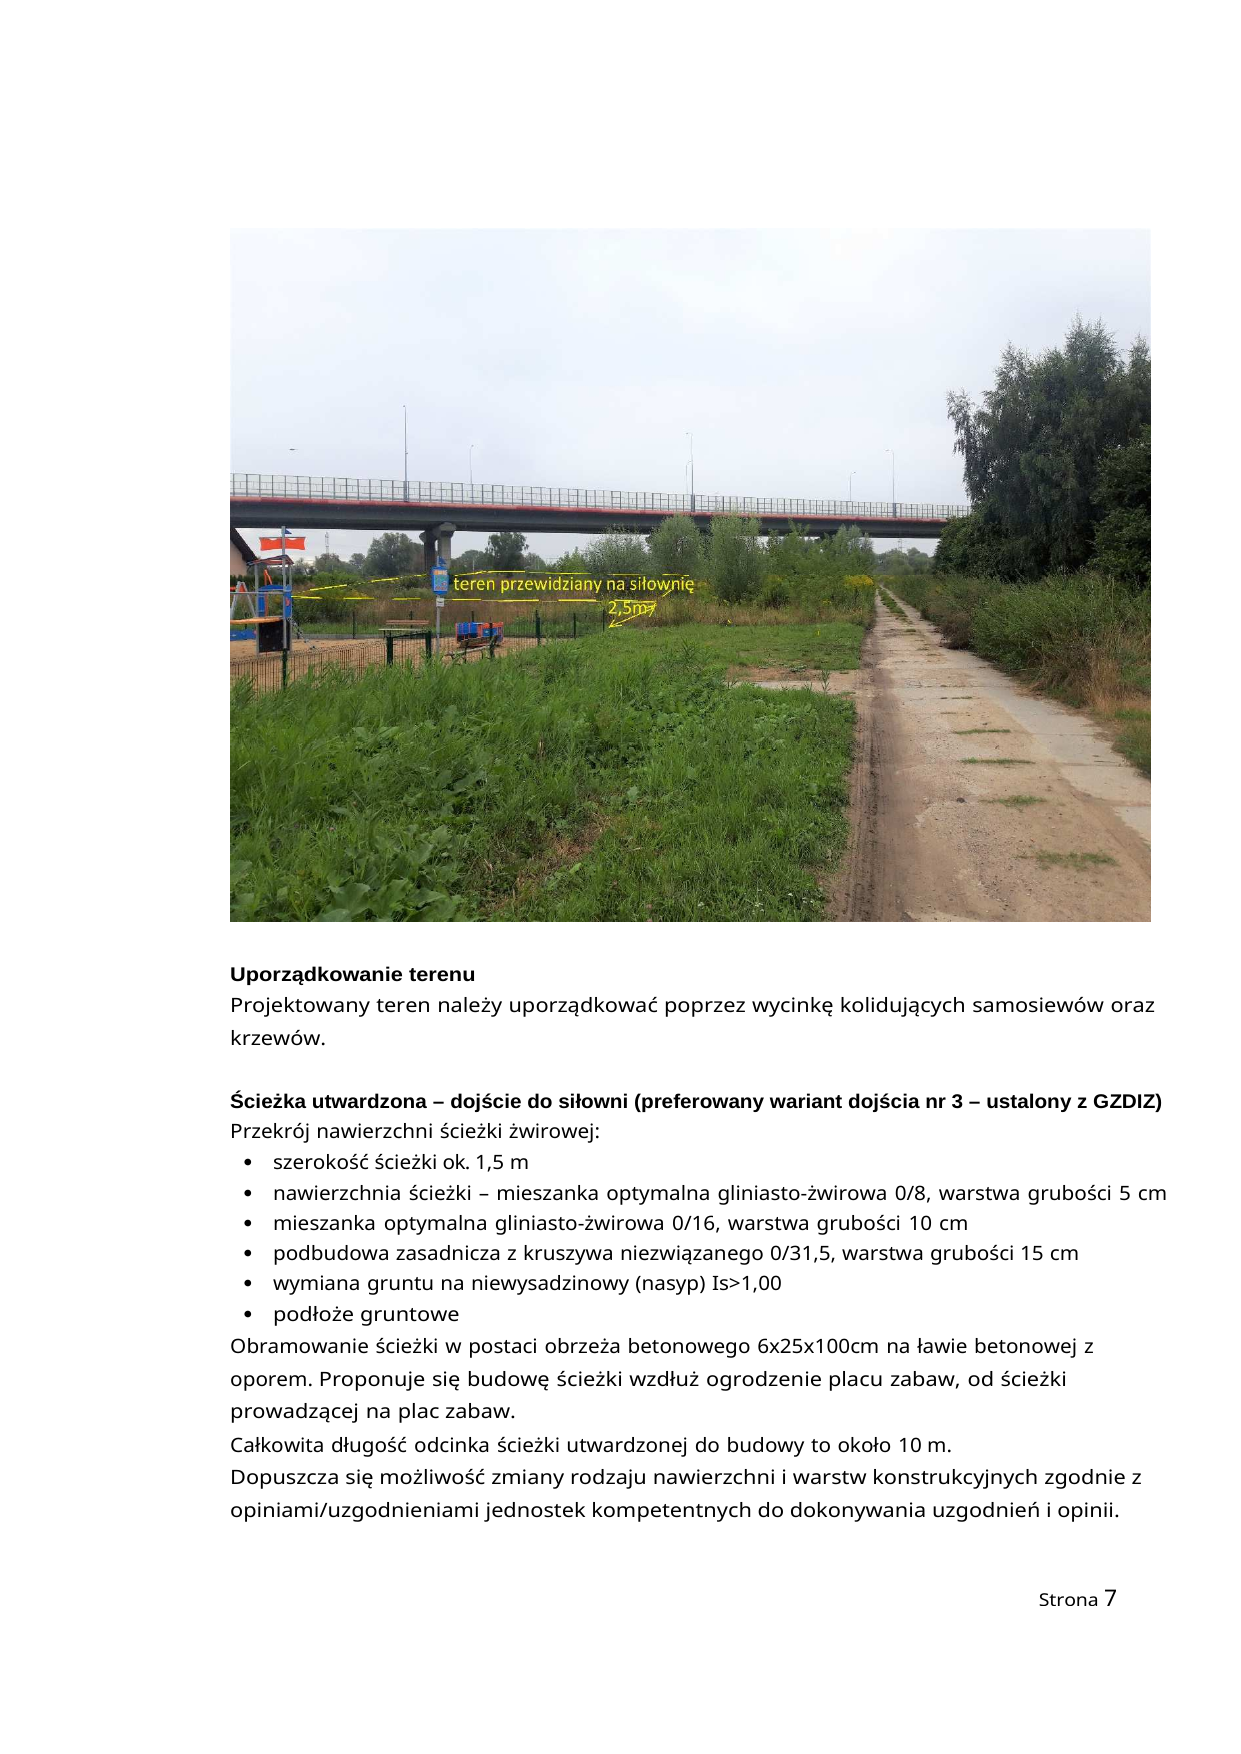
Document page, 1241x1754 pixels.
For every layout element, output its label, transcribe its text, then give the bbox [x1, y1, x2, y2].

text Projektowany teren należy uporządkować poprzez wycinkę kolidujących samosiewów oraz krzewów. [230, 991, 1157, 1051]
picture [230, 228, 1151, 922]
text Dopuszcza się możliwość zmiany rodzaju nawierzchni i warstw konstrukcyjnych zgodnie z opiniami/uzgodnieniami jednostek kompetentnych do dokonywania uzgodnień i opinii. [230, 1463, 1157, 1523]
list szerokość ścieżki ok. 1,5 m [244, 1148, 1203, 1175]
list nawierzchnia ścieżki – mieszanka optymalna gliniasto-żwirowa 0/8, warstwa grubości 5 cm [244, 1179, 1203, 1206]
text Całkowita długość odcinka ścieżki utwardzonej do budowy to około 10 m. [230, 1431, 1203, 1458]
subtitle Ścieżka utwardzona – dojście do siłowni (preferowany wariant dojścia nr 3 – ustalony z GZDIZ) [230, 1090, 1203, 1112]
list podłoże gruntowe [244, 1300, 1203, 1327]
text Przekrój nawierzchni ścieżki żwirowej: [230, 1118, 1203, 1145]
list mieszanka optymalna gliniasto-żwirowa 0/16, warstwa grubości 10 cm [244, 1209, 1203, 1236]
text Obramowanie ścieżki w postaci obrzeża betonowego 6x25x100cm na ławie betonowej z oporem. Proponuje się budowę ścieżki wzdłuż ogrodzenie placu zabaw, od ścieżki prowadzącej na plac zabaw. [230, 1332, 1157, 1425]
subtitle Uporządkowanie terenu [230, 963, 1203, 986]
list podbudowa zasadnicza z kruszywa niezwiązanego 0/31,5, warstwa grubości 15 cm [244, 1239, 1203, 1266]
list wymiana gruntu na niewysadzinowy (nasyp) Is>1,00 [244, 1270, 1203, 1297]
